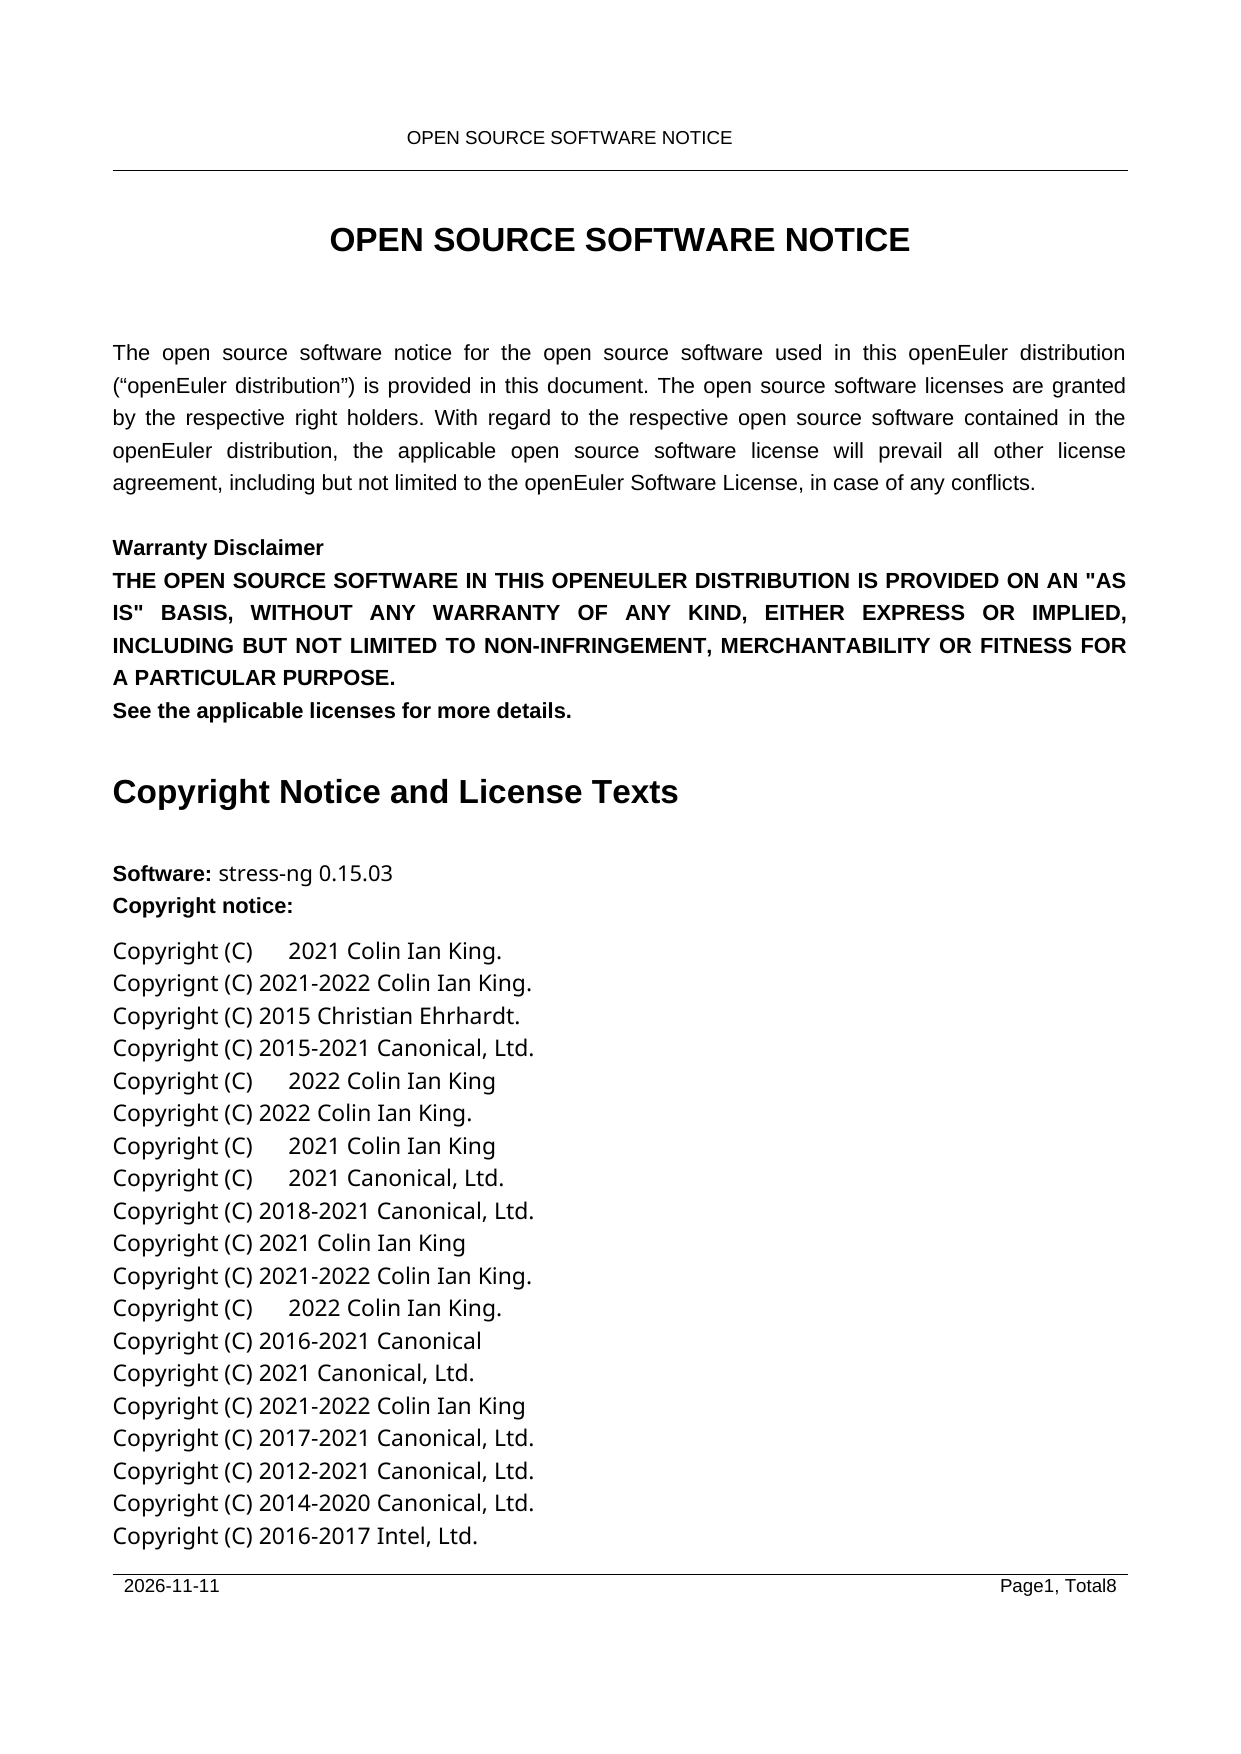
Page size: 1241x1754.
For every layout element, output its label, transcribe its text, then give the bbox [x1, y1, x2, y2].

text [112, 934, 1128, 1551]
title Software: stress-ng 0.15.03 [112, 856, 1128, 889]
text Copyright notice: [112, 889, 1128, 921]
text Copyright Notice and License Texts [112, 759, 1128, 824]
text THE OPEN SOURCE SOFTWARE IN THIS OPENEULER DISTRIBUTION IS PROVIDED ON AN "AS IS" BASIS, WITHOUT ANY WARRANTY OF ANY KIND, EITHER EXPRESS OR IMPLIED, INCLUDING BUT NOT LIMITED TO NON-INFRINGEMENT, MERCHANTABILITY OR FITNESS FOR A PARTICULAR PURPOSE. See the applicable licenses for more details. [112, 564, 1128, 726]
text OPEN SOURCE SOFTWARE NOTICE [112, 206, 1128, 271]
text Warranty Disclaimer [112, 531, 1128, 564]
text The open source software notice for the open source software used in this openEuler distribution (“openEuler distribution”) is provided in this document. The open source software licenses are granted by the respective right holders. With regard to the respective open source software contained in the openEuler distribution, the applicable open source software license will prevail all other license agreement, including but not limited to the openEuler Software License, in case of any conflicts. [112, 336, 1128, 499]
